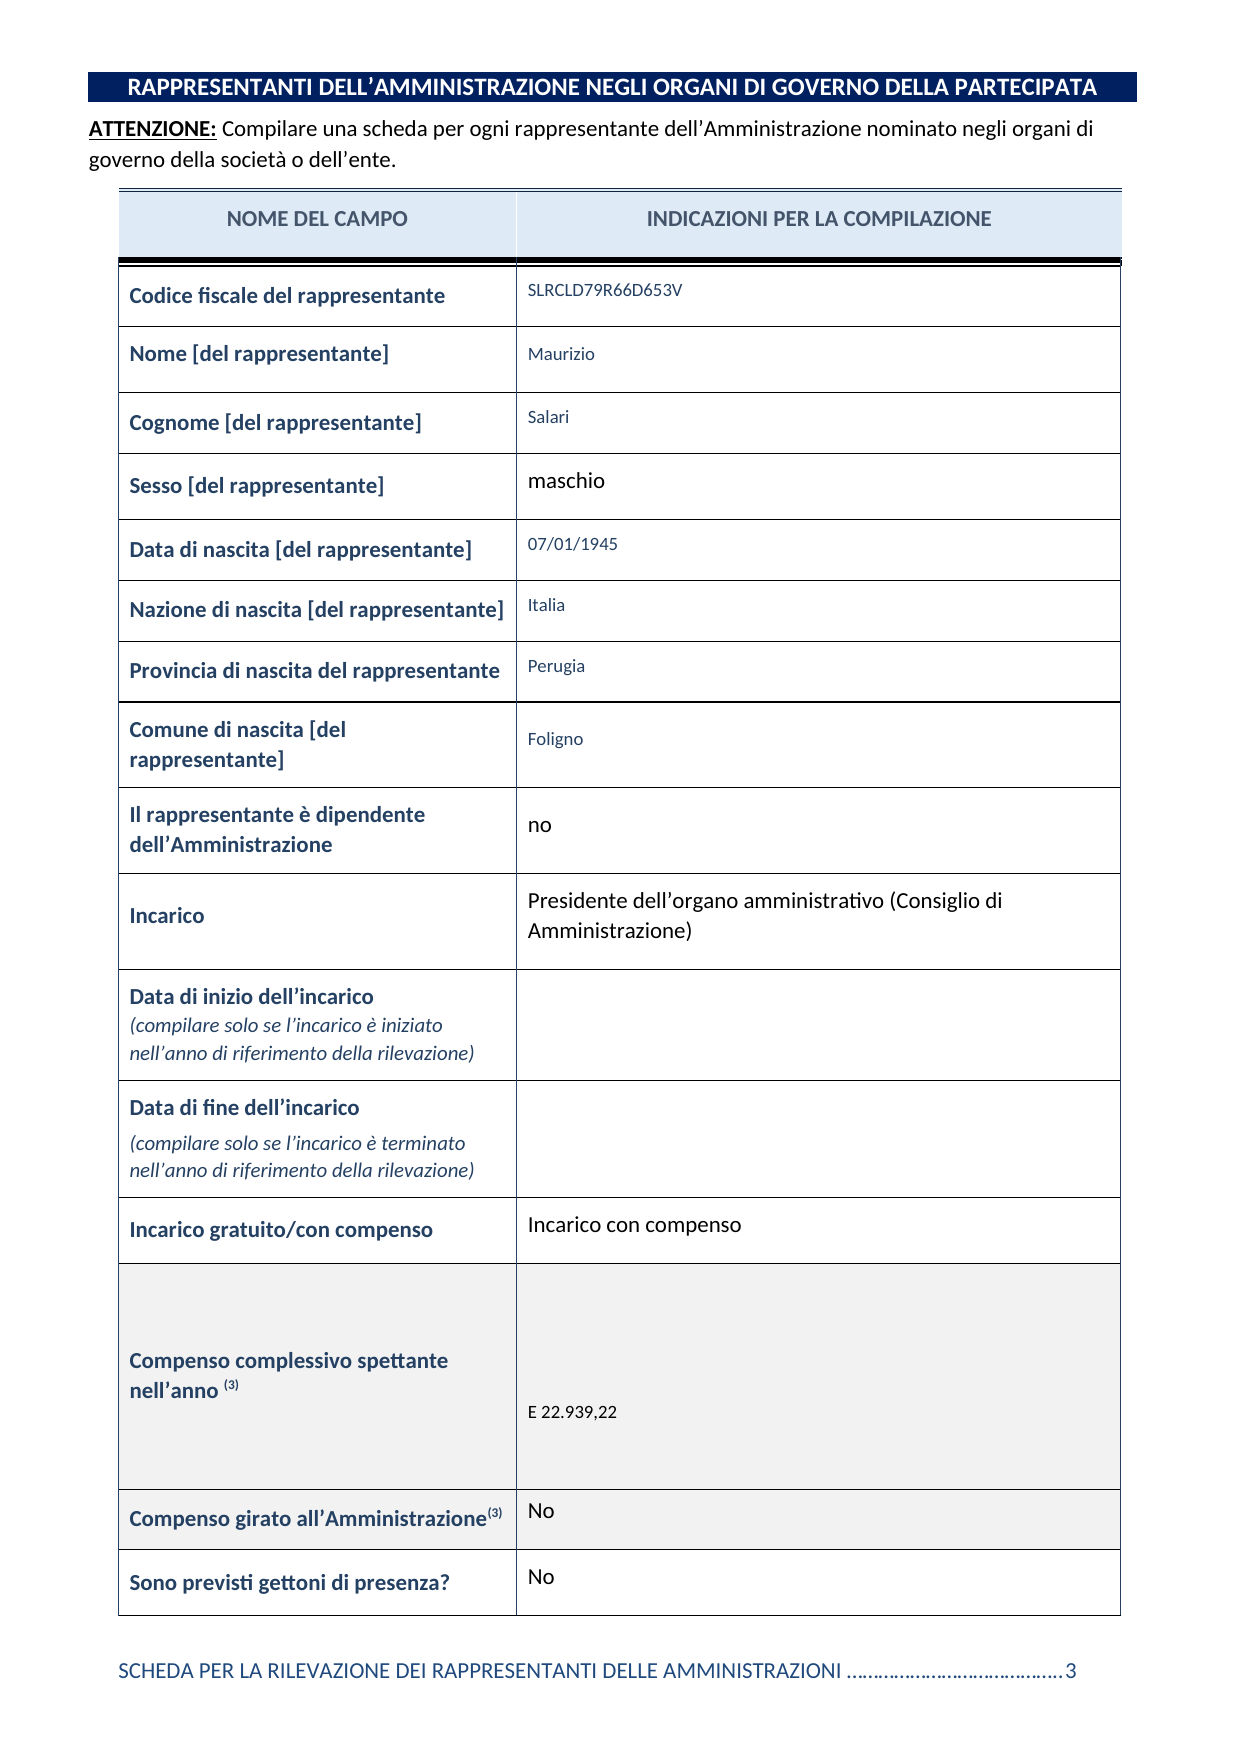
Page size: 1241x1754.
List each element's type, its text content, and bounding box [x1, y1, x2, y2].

table_cell Salari [517, 393, 1120, 453]
table_cell Perugia [517, 642, 1120, 701]
table_cell Maurizio [517, 327, 1120, 392]
table_cell Cognome [del rappresentante] [119, 393, 516, 453]
table_header INDICAZIONI PER LA COMPILAZIONE [517, 192, 1122, 257]
table_header NOME DEL CAMPO [119, 192, 516, 257]
text RAPPRESENTANTI DELL’AMMINISTRAZIONE NEGLI ORGANI DI GOVERNO DELLA PARTECIPATA [88, 72, 1137, 102]
table_cell Sesso [del rappresentante] [119, 454, 516, 519]
table_cell Italia [517, 581, 1120, 641]
table_cell Compenso complessivo spettante nell’anno (3) [119, 1264, 516, 1489]
table_cell Compenso girato all’Amministrazione(3) [119, 1490, 516, 1549]
table_cell Nazione di nascita [del rappresentante] [119, 581, 516, 641]
table_cell Data di inizio dell’incarico (compilare solo se l’incarico è iniziato nell’anno di riferimento della rilevazione) [119, 970, 516, 1080]
table_cell E 22.939,22 [517, 1264, 1120, 1489]
text ATTENZIONE: Compilare una scheda per ogni rappresentante dell’Amministrazione nominato negli organi di governo della società o dell’ente. [88, 114, 1122, 173]
table_cell Nome [del rappresentante] [119, 327, 516, 392]
table_cell [517, 970, 1120, 1080]
table_cell Incarico [119, 874, 516, 969]
table_cell [517, 1081, 1120, 1197]
table_cell Comune di nascita [del rappresentante] [119, 703, 516, 787]
table_cell Provincia di nascita del rappresentante [119, 642, 516, 701]
table_cell Il rappresentante è dipendente dell’Amministrazione [119, 788, 516, 873]
table_cell Foligno [517, 703, 1120, 787]
table_cell Data di fine dell’incarico (compilare solo se l’incarico è terminato nell’anno di riferimento della rilevazione) [119, 1081, 516, 1197]
table_cell Incarico gratuito/con compenso [119, 1198, 516, 1263]
table_cell SLRCLD79R66D653V [517, 267, 1120, 326]
table_cell Data di nascita [del rappresentante] [119, 520, 516, 580]
table_cell 07/01/1945 [517, 520, 1120, 580]
table_cell Sono previsti gettoni di presenza? [119, 1550, 516, 1615]
table_cell Codice fiscale del rappresentante [119, 267, 516, 326]
